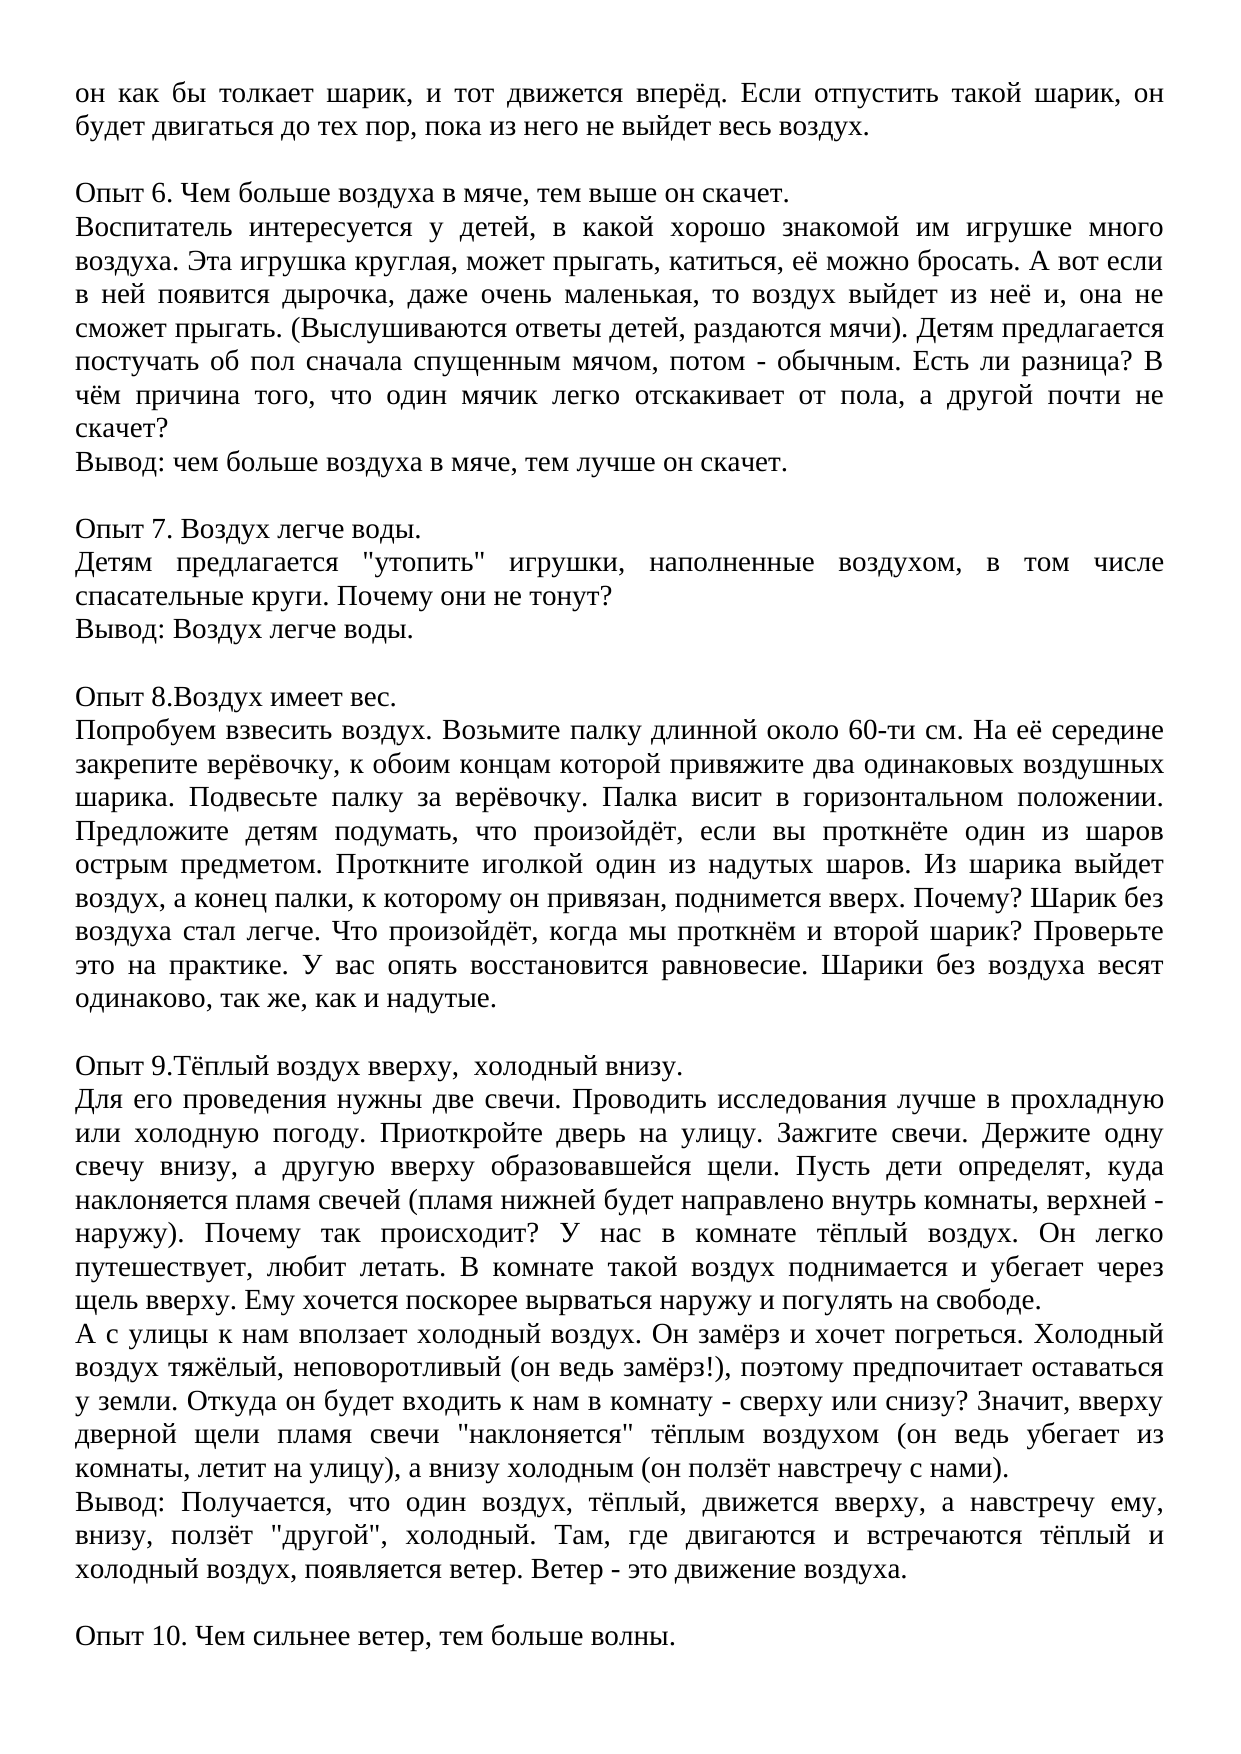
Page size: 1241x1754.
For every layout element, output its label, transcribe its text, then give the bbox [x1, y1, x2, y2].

text Опыт 6. Чем больше воздуха в мяче, тем выше он скачет. [75, 176, 1165, 209]
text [75, 75, 1165, 142]
text Вывод: чем больше воздуха в мяче, тем лучше он скачет. [75, 444, 1165, 477]
text Опыт 10. Чем сильнее ветер, тем больше волны. [75, 1618, 1165, 1651]
text Для его проведения нужны две свечи. Проводить исследования лучше в прохладную или холодную погоду. Приоткройте дверь на улицу. Зажгите свечи. Держите одну свечу внизу, а другую вверху образовавшейся щели. Пусть дети определят, куда наклоняется пламя свечей (пламя нижней будет направлено внутрь комнаты, верхней - наружу). Почему так происходит? У нас в комнате тёплый воздух. Он легко путешествует, любит летать. В комнате такой воздух поднимается и убегает через щель вверху. Ему хочется поскорее вырваться наружу и погулять на свободе. [75, 1081, 1165, 1316]
text Воспитатель интересуется у детей, в какой хорошо знакомой им игрушке много воздуха. Эта игрушка круглая, может прыгать, катиться, её можно бросать. А вот если в ней появится дырочка, даже очень маленькая, то воздух выйдет из неё и, она не сможет прыгать. (Выслушиваются ответы детей, раздаются мячи). Детям предлагается постучать об пол сначала спущенным мячом, потом - обычным. Есть ли разница? В чём причина того, что один мячик легко отскакивает от пола, а другой почти не скачет? [75, 209, 1165, 444]
text Опыт 8.Воздух имеет вес. [75, 679, 1165, 712]
text А с улицы к нам вползает холодный воздух. Он замёрз и хочет погреться. Холодный воздух тяжёлый, неповоротливый (он ведь замёрз!), поэтому предпочитает оставаться у земли. Откуда он будет входить к нам в комнату - сверху или снизу? Значит, вверху дверной щели пламя свечи "наклоняется" тёплым воздухом (он ведь убегает из комнаты, летит на улицу), а внизу холодным (он ползёт навстречу с нами). [75, 1316, 1165, 1484]
text Опыт 7. Воздух легче воды. [75, 511, 1165, 544]
text Вывод: Воздух легче воды. [75, 612, 1165, 645]
text Попробуем взвесить воздух. Возьмите палку длинной около 60-ти см. На её середине закрепите верёвочку, к обоим концам которой привяжите два одинаковых воздушных шарика. Подвесьте палку за верёвочку. Палка висит в горизонтальном положении. Предложите детям подумать, что произойдёт, если вы проткнёте один из шаров острым предметом. Проткните иголкой один из надутых шаров. Из шарика выйдет воздух, а конец палки, к которому он привязан, поднимется вверх. Почему? Шарик без воздуха стал легче. Что произойдёт, когда мы проткнём и второй шарик? Проверьте это на практике. У вас опять восстановится равновесие. Шарики без воздуха весят одинаково, так же, как и надутые. [75, 712, 1165, 1014]
text Опыт 9.Тёплый воздух вверху, холодный внизу. [75, 1048, 1165, 1081]
text Вывод: Получается, что один воздух, тёплый, движется вверху, а навстречу ему, внизу, ползёт "другой", холодный. Там, где двигаются и встречаются тёплый и холодный воздух, появляется ветер. Ветер - это движение воздуха. [75, 1484, 1165, 1584]
text Детям предлагается "утопить" игрушки, наполненные воздухом, в том числе спасательные круги. Почему они не тонут? [75, 544, 1165, 612]
